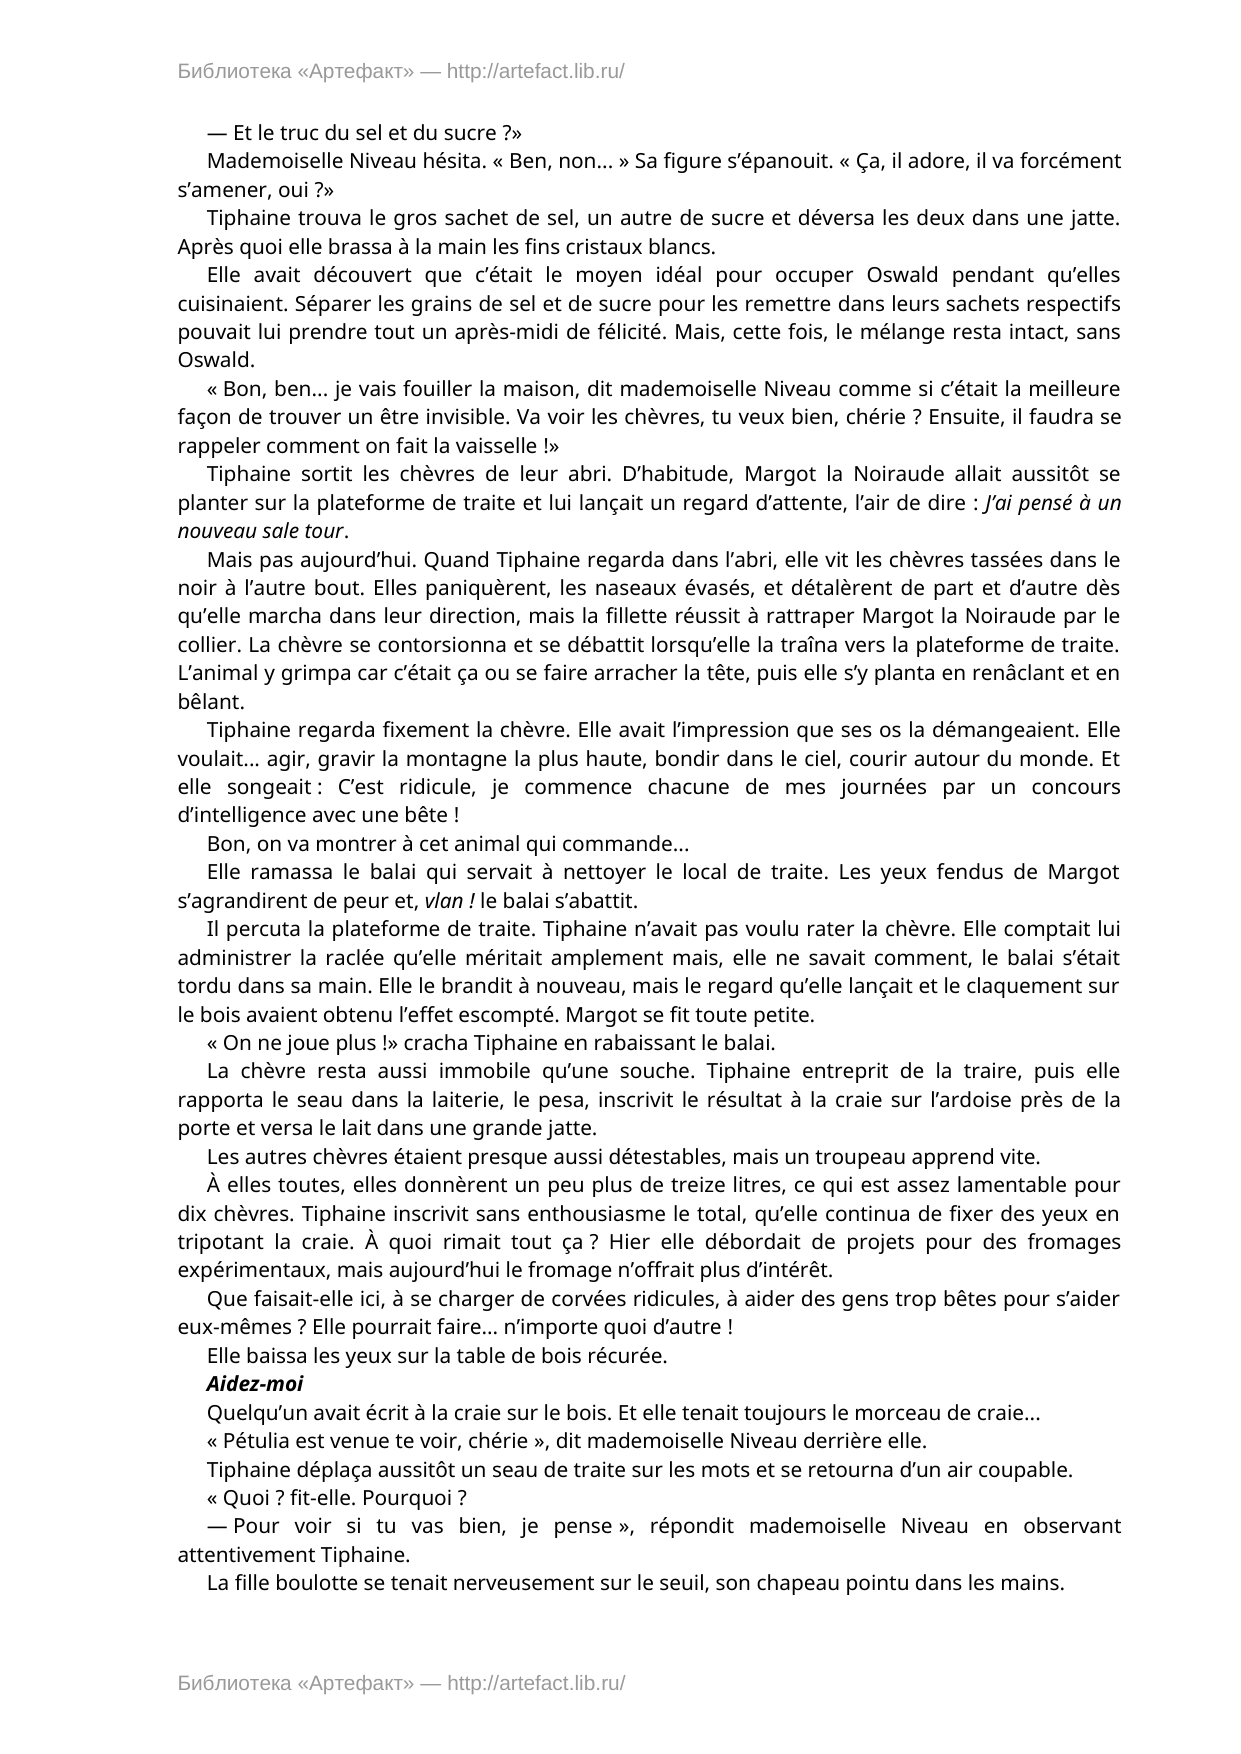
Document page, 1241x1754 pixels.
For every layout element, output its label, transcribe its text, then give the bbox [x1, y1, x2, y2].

text Les autres chèvres étaient presque aussi détestables, mais un troupeau apprend vite. [177, 1142, 1122, 1170]
text Aidez-moi [177, 1369, 1122, 1398]
text À elles toutes, elles donnèrent un peu plus de treize litres, ce qui est assez lamentable pour dix chèvres. Tiphaine inscrivit sans enthousiasme le total, qu’elle continua de fixer des yeux en tripotant la craie. À quoi rimait tout ça ? Hier elle débordait de projets pour des fromages expérimentaux, mais aujourd’hui le fromage n’offrait plus d’intérêt. [177, 1170, 1122, 1284]
text Elle baissa les yeux sur la table de bois récurée. [177, 1341, 1122, 1369]
text « Bon, ben... je vais fouiller la maison, dit mademoiselle Niveau comme si c’était la meilleure façon de trouver un être invisible. Va voir les chèvres, tu veux bien, chérie ? Ensuite, il faudra se rappeler comment on fait la vaisselle !» [177, 374, 1122, 459]
text Bon, on va montrer à cet animal qui commande... [177, 829, 1122, 857]
text Que faisait-elle ici, à se charger de corvées ridicules, à aider des gens trop bêtes pour s’aider eux-mêmes ? Elle pourrait faire... n’importe quoi d’autre ! [177, 1284, 1122, 1341]
text — Pour voir si tu vas bien, je pense », répondit mademoiselle Niveau en observant attentivement Tiphaine. [177, 1512, 1122, 1568]
text Tiphaine déplaça aussitôt un seau de traite sur les mots et se retourna d’un air coupable. [177, 1455, 1122, 1483]
text Il percuta la plateforme de traite. Tiphaine n’avait pas voulu rater la chèvre. Elle comptait lui administrer la raclée qu’elle méritait amplement mais, elle ne savait comment, le balai s’était tordu dans sa main. Elle le brandit à nouveau, mais le regard qu’elle lançait et le claquement sur le bois avaient obtenu l’effet escompté. Margot se fit toute petite. [177, 914, 1122, 1028]
text Mais pas aujourd’hui. Quand Tiphaine regarda dans l’abri, elle vit les chèvres tassées dans le noir à l’autre bout. Elles paniquèrent, les naseaux évasés, et détalèrent de part et d’autre dès qu’elle marcha dans leur direction, mais la fillette réussit à rattraper Margot la Noiraude par le collier. La chèvre se contorsionna et se débattit lorsqu’elle la traîna vers la plateforme de traite. L’animal y grimpa car c’était ça ou se faire arracher la tête, puis elle s’y planta en renâclant et en bêlant. [177, 545, 1122, 715]
text La chèvre resta aussi immobile qu’une souche. Tiphaine entreprit de la traire, puis elle rapporta le seau dans la laiterie, le pesa, inscrivit le résultat à la craie sur l’ardoise près de la porte et versa le lait dans une grande jatte. [177, 1057, 1122, 1142]
text Tiphaine trouva le gros sachet de sel, un autre de sucre et déversa les deux dans une jatte. Après quoi elle brassa à la main les fins cristaux blancs. [177, 203, 1122, 260]
text Tiphaine regarda fixement la chèvre. Elle avait l’impression que ses os la démangeaient. Elle voulait... agir, gravir la montagne la plus haute, bondir dans le ciel, courir autour du monde. Et elle songeait : C’est ridicule, je commence chacune de mes journées par un concours d’intelligence avec une bête ! [177, 715, 1122, 829]
text Quelqu’un avait écrit à la craie sur le bois. Et elle tenait toujours le morceau de craie... [177, 1398, 1122, 1426]
text Mademoiselle Niveau hésita. « Ben, non... » Sa figure s’épanouit. « Ça, il adore, il va forcément s’amener, oui ?» [177, 147, 1122, 203]
text « Pétulia est venue te voir, chérie », dit mademoiselle Niveau derrière elle. [177, 1426, 1122, 1455]
text Tiphaine sortit les chèvres de leur abri. D’habitude, Margot la Noiraude allait aussitôt se planter sur la plateforme de traite et lui lançait un regard d’attente, l’air de dire : J’ai pensé à un nouveau sale tour. [177, 459, 1122, 545]
text « Quoi ? fit-elle. Pourquoi ? [177, 1483, 1122, 1512]
text La fille boulotte se tenait nerveusement sur le seuil, son chapeau pointu dans les mains. [177, 1568, 1122, 1597]
text Elle ramassa le balai qui servait à nettoyer le local de traite. Les yeux fendus de Margot s’agrandirent de peur et, vlan ! le balai s’abattit. [177, 857, 1122, 914]
text « On ne joue plus !» cracha Tiphaine en rabaissant le balai. [177, 1028, 1122, 1057]
text — Et le truc du sel et du sucre ?» [177, 118, 1122, 147]
text Elle avait découvert que c’était le moyen idéal pour occuper Oswald pendant qu’elles cuisinaient. Séparer les grains de sel et de sucre pour les remettre dans leurs sachets respectifs pouvait lui prendre tout un après-midi de félicité. Mais, cette fois, le mélange resta intact, sans Oswald. [177, 260, 1122, 374]
